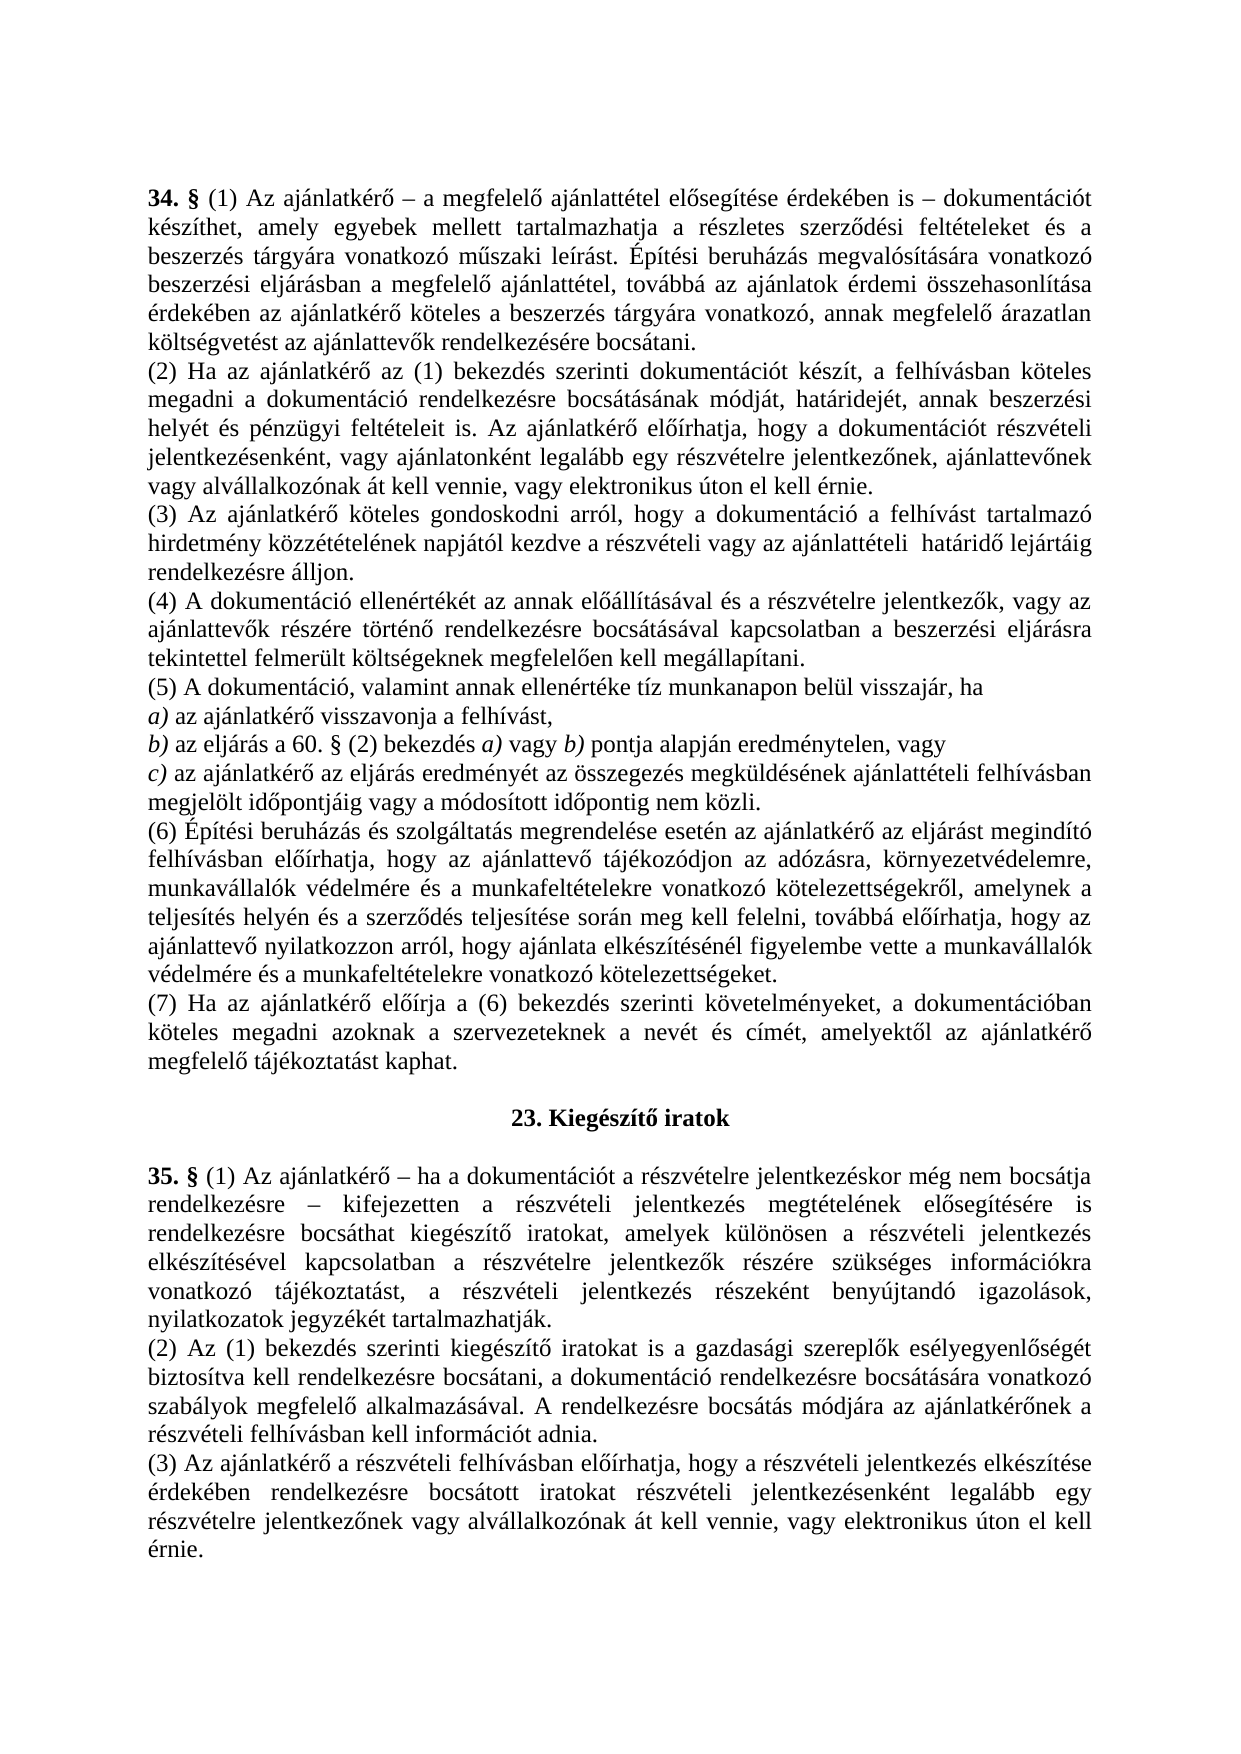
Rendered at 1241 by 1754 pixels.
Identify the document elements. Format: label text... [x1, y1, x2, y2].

list 34. § (1) Az ajánlatkérő – a megfelelő ajánlattétel elősegítése érdekében is – dokumentációt készíthet, amely egyebek mellett tartalmazhatja a részletes szerződési feltételeket és a beszerzés tárgyára vonatkozó műszaki leírást. Építési beruházás megvalósítására vonatkozó beszerzési eljárásban a megfelelő ajánlattétel, továbbá az ajánlatok érdemi összehasonlítása érdekében az ajánlatkérő köteles a beszerzés tárgyára vonatkozó, annak megfelelő árazatlan költségvetést az ajánlattevők rendelkezésére bocsátani. [148, 183, 1093, 356]
list (3) Az ajánlatkérő a részvételi felhívásban előírhatja, hogy a részvételi jelentkezés elkészítése érdekében rendelkezésre bocsátott iratokat részvételi jelentkezésenként legalább egy részvételre jelentkezőnek vagy alvállalkozónak át kell vennie, vagy elektronikus úton el kell érnie. [148, 1448, 1093, 1563]
list (5) A dokumentáció, valamint annak ellenértéke tíz munkanapon belül visszajár, ha [148, 672, 1093, 701]
list (2) Ha az ajánlatkérő az (1) bekezdés szerinti dokumentációt készít, a felhívásban köteles megadni a dokumentáció rendelkezésre bocsátásának módját, határidejét, annak beszerzési helyét és pénzügyi feltételeit is. Az ajánlatkérő előírhatja, hogy a dokumentációt részvételi jelentkezésenként, vagy ajánlatonként legalább egy részvételre jelentkezőnek, ajánlattevőnek vagy alvállalkozónak át kell vennie, vagy elektronikus úton el kell érnie. [148, 356, 1093, 499]
list 35. § (1) Az ajánlatkérő – ha a dokumentációt a részvételre jelentkezéskor még nem bocsátja rendelkezésre – kifejezetten a részvételi jelentkezés megtételének elősegítésére is rendelkezésre bocsáthat kiegészítő iratokat, amelyek különösen a részvételi jelentkezés elkészítésével kapcsolatban a részvételre jelentkezők részére szükséges információkra vonatkozó tájékoztatást, a részvételi jelentkezés részeként benyújtandó igazolások, nyilatkozatok jegyzékét tartalmazhatják. [148, 1161, 1093, 1333]
text 23. Kiegészítő iratok [148, 1103, 1093, 1132]
list (2) Az (1) bekezdés szerinti kiegészítő iratokat is a gazdasági szereplők esélyegyenlőségét biztosítva kell rendelkezésre bocsátani, a dokumentáció rendelkezésre bocsátására vonatkozó szabályok megfelelő alkalmazásával. A rendelkezésre bocsátás módjára az ajánlatkérőnek a részvételi felhívásban kell információt adnia. [148, 1333, 1093, 1448]
list (3) Az ajánlatkérő köteles gondoskodni arról, hogy a dokumentáció a felhívást tartalmazó hirdetmény közzétételének napjától kezdve a részvételi vagy az ajánlattételi határidő lejártáig rendelkezésre álljon. [148, 499, 1093, 586]
list (4) A dokumentáció ellenértékét az annak előállításával és a részvételre jelentkezők, vagy az ajánlattevők részére történő rendelkezésre bocsátásával kapcsolatban a beszerzési eljárásra tekintettel felmerült költségeknek megfelelően kell megállapítani. [148, 586, 1093, 672]
list (7) Ha az ajánlatkérő előírja a (6) bekezdés szerinti követelményeket, a dokumentációban köteles megadni azoknak a szervezeteknek a nevét és címét, amelyektől az ajánlatkérő megfelelő tájékoztatást kaphat. [148, 988, 1093, 1074]
list (6) Építési beruházás és szolgáltatás megrendelése esetén az ajánlatkérő az eljárást megindító felhívásban előírhatja, hogy az ajánlattevő tájékozódjon az adózásra, környezetvédelemre, munkavállalók védelmére és a munkafeltételekre vonatkozó kötelezettségekről, amelynek a teljesítés helyén és a szerződés teljesítése során meg kell felelni, továbbá előírhatja, hogy az ajánlattevő nyilatkozzon arról, hogy ajánlata elkészítésénél figyelembe vette a munkavállalók védelmére és a munkafeltételekre vonatkozó kötelezettségeket. [148, 816, 1093, 988]
list b) az eljárás a 60. § (2) bekezdés a) vagy b) pontja alapján eredménytelen, vagy [148, 729, 1093, 758]
list c) az ajánlatkérő az eljárás eredményét az összegezés megküldésének ajánlattételi felhívásban megjelölt időpontjáig vagy a módosított időpontig nem közli. [148, 758, 1093, 816]
list a) az ajánlatkérő visszavonja a felhívást, [148, 701, 1093, 729]
